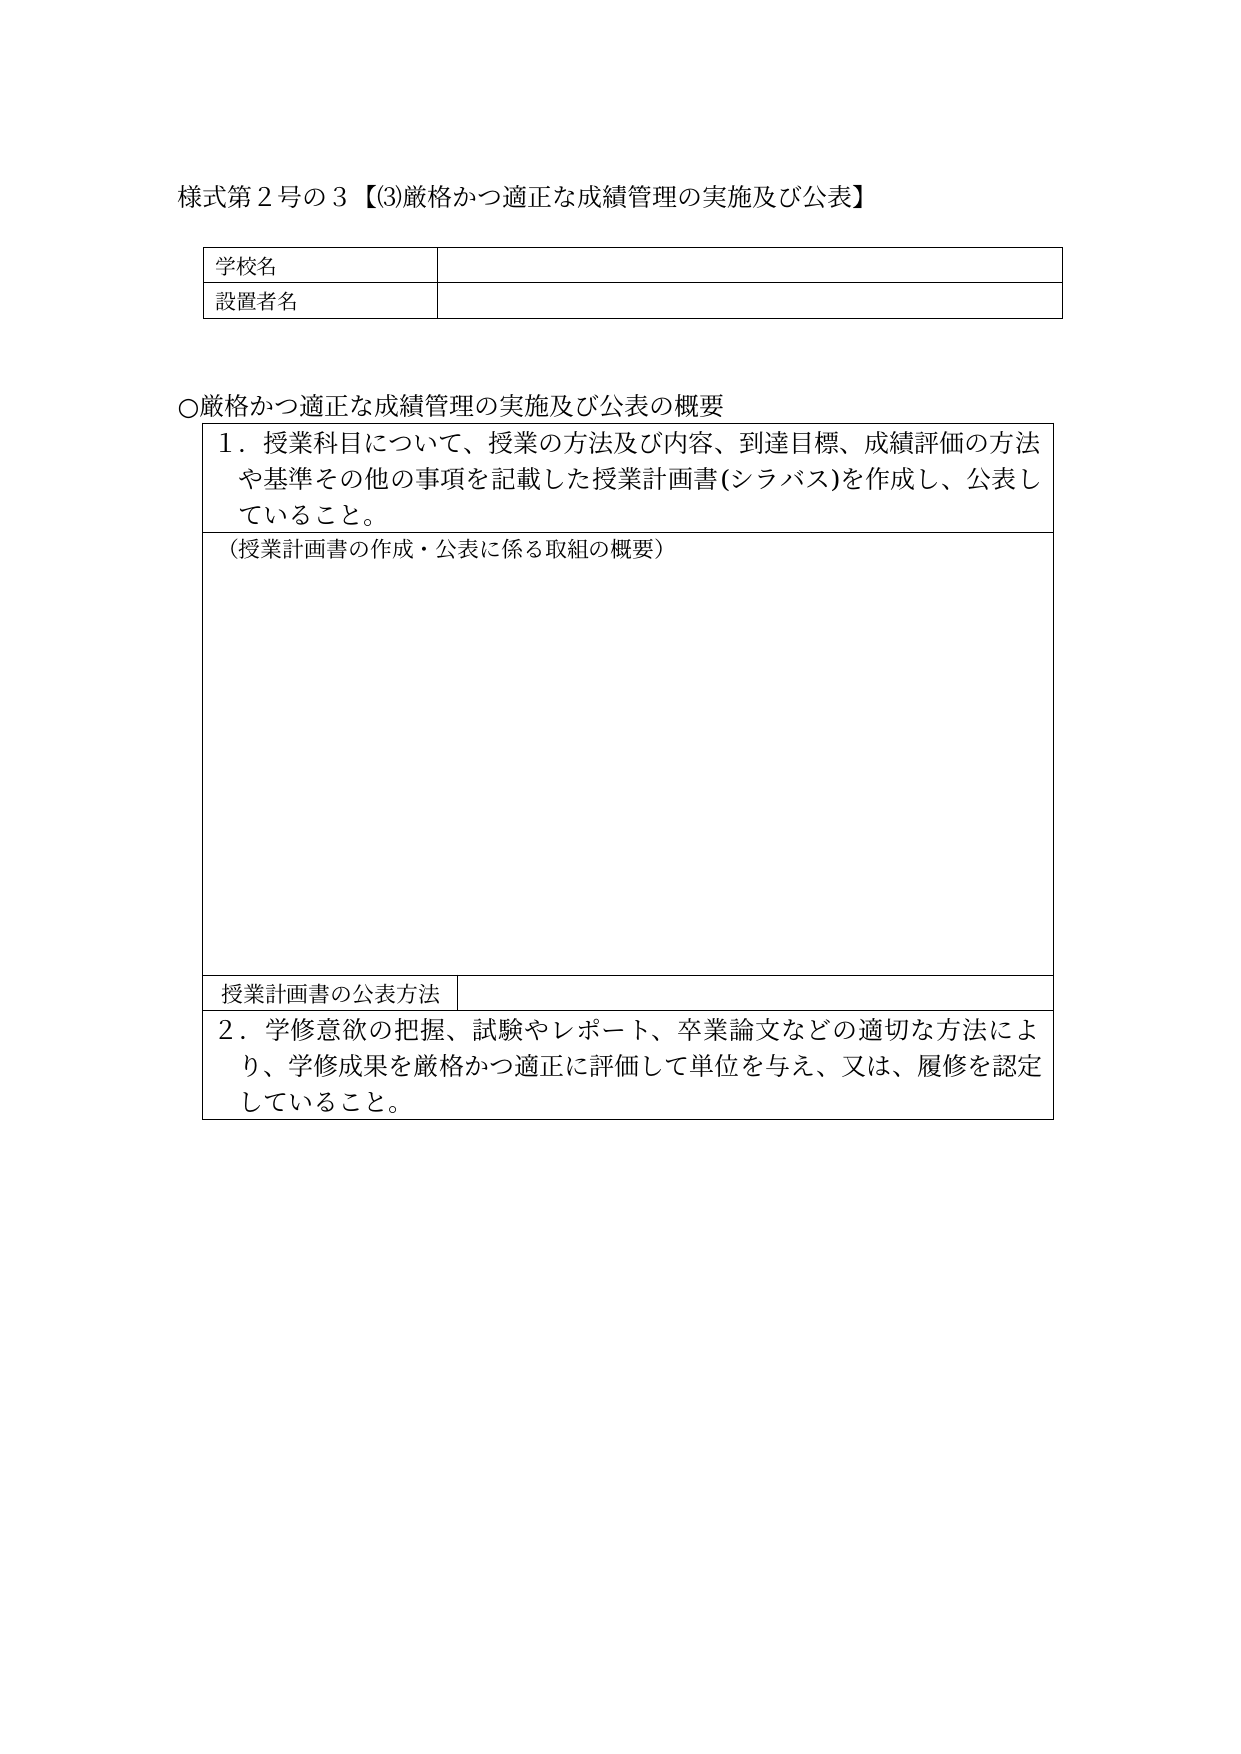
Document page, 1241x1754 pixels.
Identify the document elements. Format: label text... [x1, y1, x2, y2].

text 様式第２号の３【⑶厳格かつ適正な成績管理の実施及び公表】 [177, 177, 1063, 213]
table_cell （授業計画書の作成・公表に係る取組の概要） [203, 533, 1053, 974]
table_header １．授業科目について、授業の方法及び内容、到達目標、成績評価の方法や基準その他の事項を記載した授業計画書(シラバス)を作成し、公表していること。 [203, 424, 1053, 532]
table_cell [458, 976, 1053, 1009]
table_cell ２．学修意欲の把握、試験やレポート、卒業論文などの適切な方法により、学修成果を厳格かつ適正に評価して単位を与え、又は、履修を認定していること。 [203, 1011, 1053, 1118]
table_header [438, 248, 1062, 282]
table_cell 設置者名 [204, 283, 437, 317]
text ○厳格かつ適正な成績管理の実施及び公表の概要 [177, 387, 1063, 423]
table_header 学校名 [204, 248, 437, 282]
table_cell [438, 283, 1062, 317]
table_cell 授業計画書の公表方法 [203, 976, 457, 1009]
